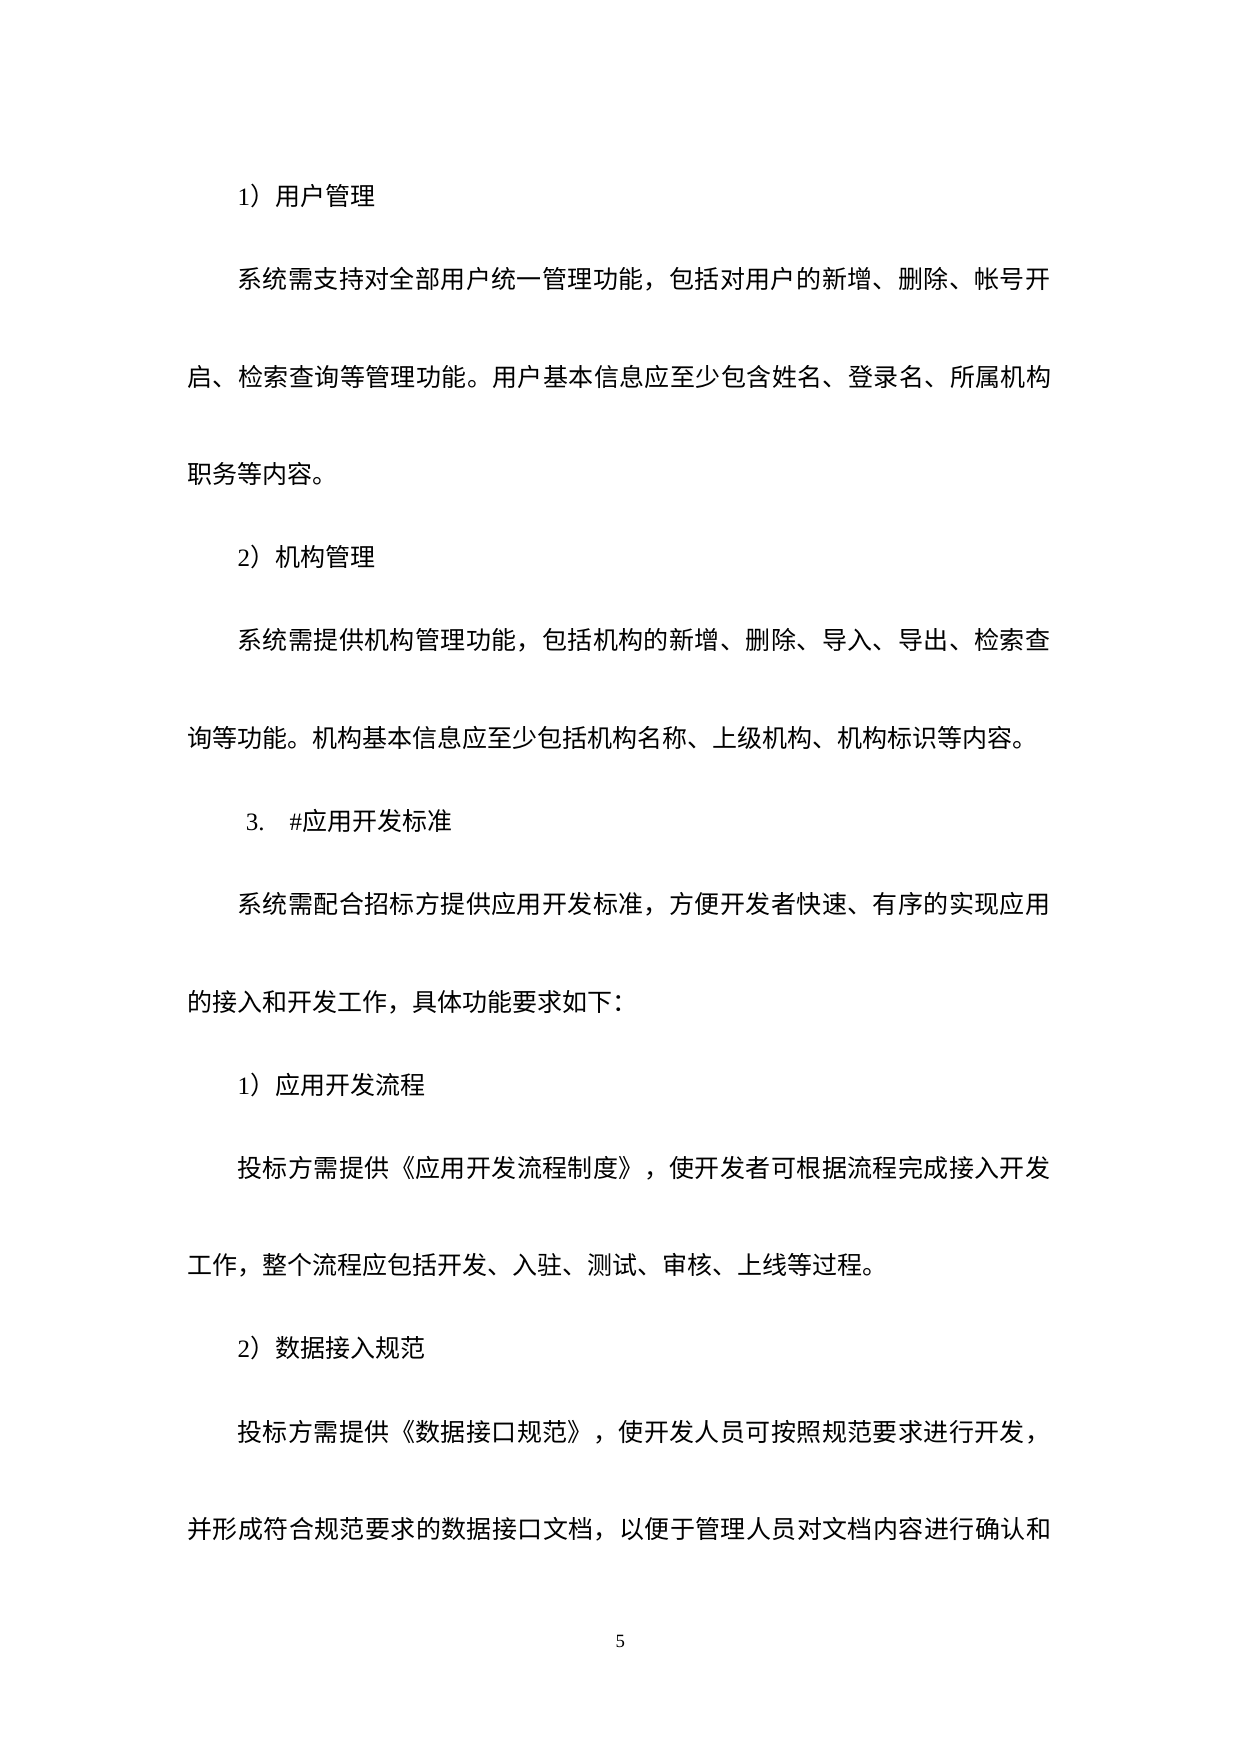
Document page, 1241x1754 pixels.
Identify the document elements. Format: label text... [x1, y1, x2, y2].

list #应用开发标准 [246, 787, 1053, 852]
text 投标方需提供《应用开发流程制度》，使开发者可根据流程完成接入开发工作，整个流程应包括开发、入驻、测试、审核、上线等过程。 [187, 1134, 1053, 1296]
text 系统需支持对全部用户统一管理功能，包括对用户的新增、删除、帐号开启、检索查询等管理功能。用户基本信息应至少包含姓名、登录名、所属机构、职务等内容。 [187, 245, 1053, 505]
text 2）数据接入规范 [187, 1314, 1053, 1379]
text 1）用户管理 [187, 162, 1053, 227]
text 系统需提供机构管理功能，包括机构的新增、删除、导入、导出、检索查询等功能。机构基本信息应至少包括机构名称、上级机构、机构标识等内容。 [187, 606, 1053, 769]
text 2）机构管理 [187, 523, 1053, 588]
text 系统需配合招标方提供应用开发标准，方便开发者快速、有序的实现应用的接入和开发工作，具体功能要求如下： [187, 870, 1053, 1033]
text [187, 1398, 1053, 1560]
text 1）应用开发流程 [187, 1051, 1053, 1116]
